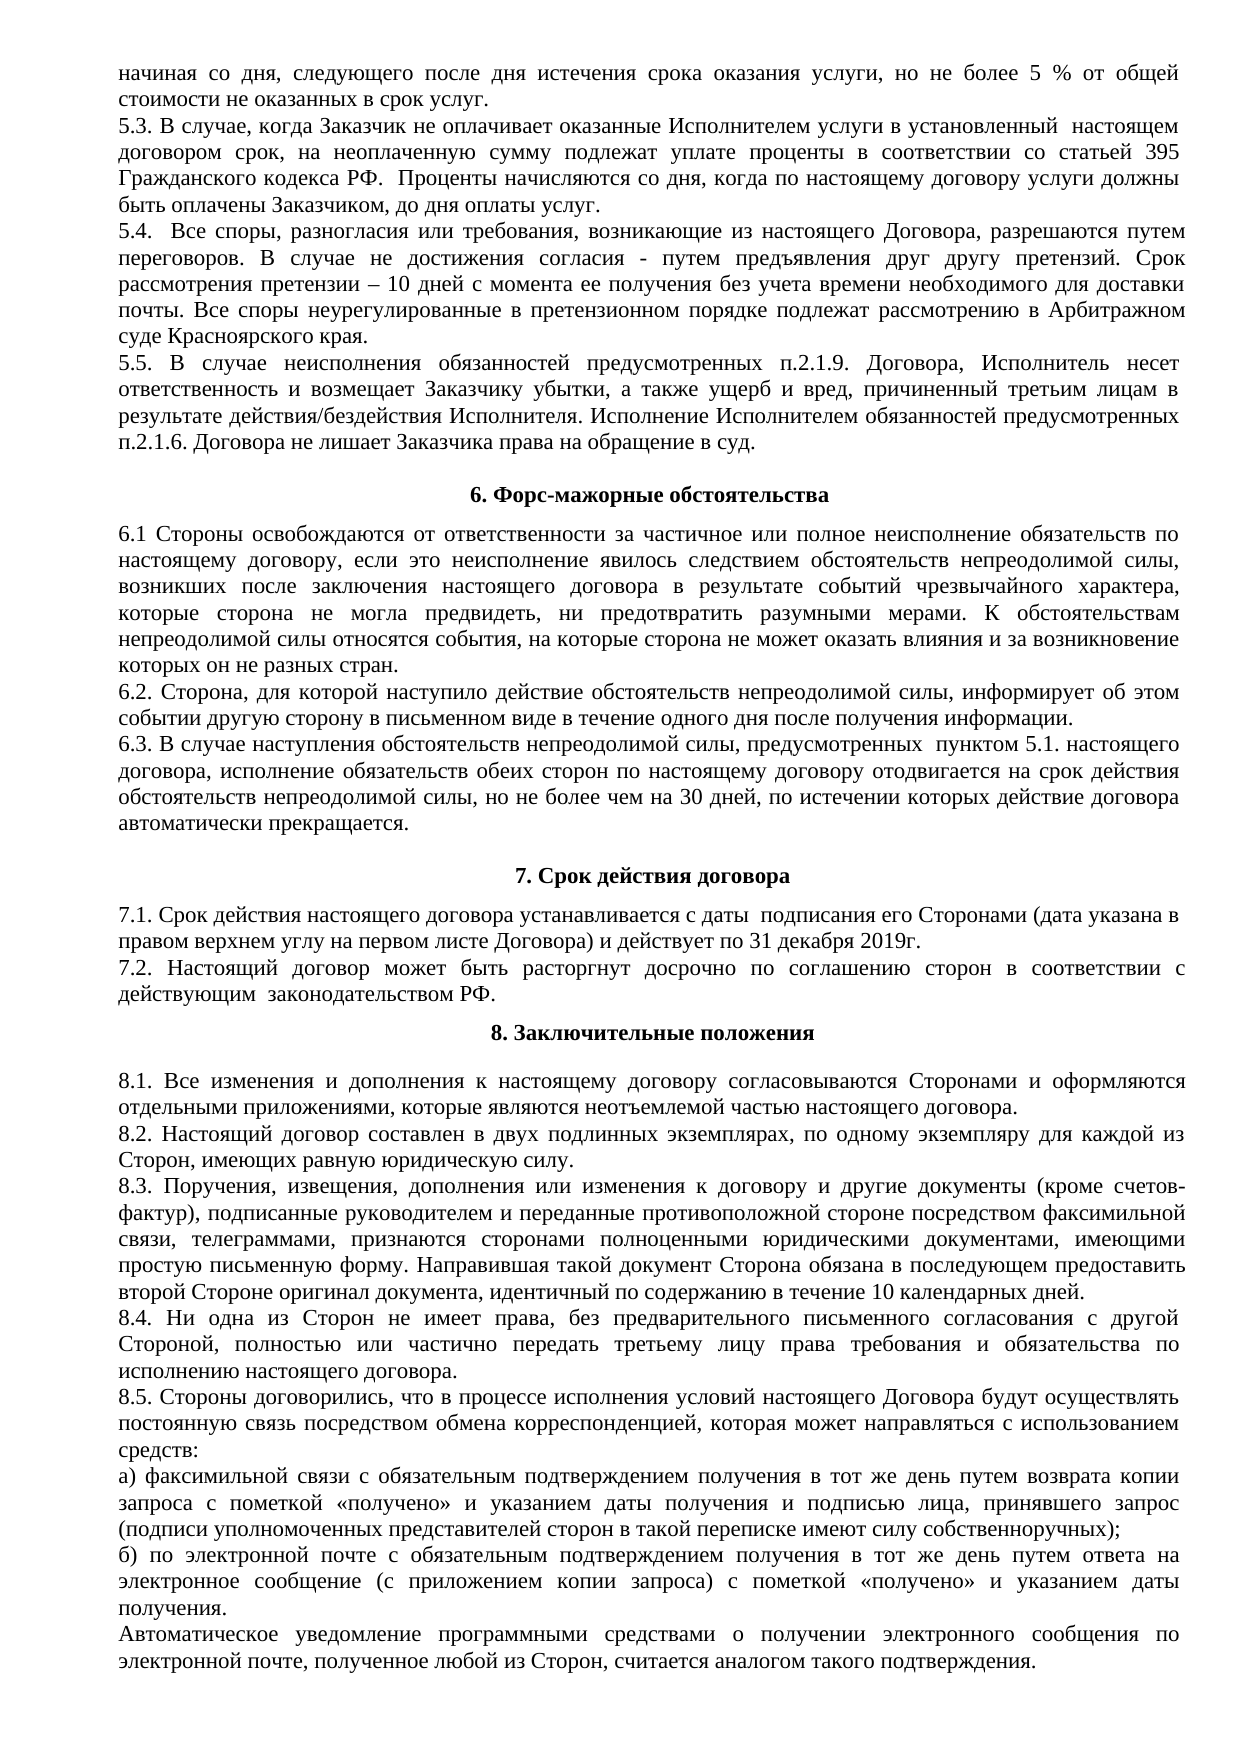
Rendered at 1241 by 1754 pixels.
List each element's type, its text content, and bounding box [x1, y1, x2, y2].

text 6.3. В случае наступления обстоятельств непреодолимой силы, предусмотренных пунктом 5.1. настоящего договора, исполнение обязательств обеих сторон по настоящему договору отодвигается на срок действия обстоятельств непреодолимой силы, но не более чем на 30 дней, по истечении которых действие договора автоматически прекращается. [118, 730, 1181, 836]
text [118, 59, 1181, 112]
text 5.4. Все споры, разногласия или требования, возникающие из настоящего Договора, разрешаются путем переговоров. В случае не достижения согласия - путем предъявления друг другу претензий. Срок рассмотрения претензии – 10 дней с момента ее получения без учета времени необходимого для доставки почты. Все споры неурегулированные в претензионном порядке подлежат рассмотрению в Арбитражном суде Красноярского края. [118, 217, 1187, 349]
text 5.3. В случае, когда Заказчик не оплачивает оказанные Исполнителем услуги в установленный настоящем договором срок, на неоплаченную сумму подлежат уплате проценты в соответствии со статьей 395 Гражданского кодекса РФ. Проценты начисляются со дня, когда по настоящему договору услуги должны быть оплачены Заказчиком, до дня оплаты услуг. [118, 112, 1181, 217]
text 8. Заключительные положения [118, 1019, 1187, 1045]
text 7.2. Настоящий договор может быть расторгнут досрочно по соглашению сторон в соответствии с действующим законодательством РФ. [118, 954, 1187, 1006]
text 8.4. Ни одна из Сторон не имеет права, без предварительного письменного согласования с другой Стороной, полностью или частично передать третьему лицу права требования и обязательства по исполнению настоящего договора. [118, 1304, 1181, 1383]
text б) по электронной почте с обязательным подтверждением получения в тот же день путем ответа на электронное сообщение (с приложением копии запроса) с пометкой «получено» и указанием даты получения. [118, 1541, 1181, 1620]
text 6.2. Сторона, для которой наступило действие обстоятельств непреодолимой силы, информирует об этом событии другую сторону в письменном виде в течение одного дня после получения информации. [118, 678, 1181, 730]
text а) факсимильной связи с обязательным подтверждением получения в тот же день путем возврата копии запроса с пометкой «получено» и указанием даты получения и подписью лица, принявшего запрос (подписи уполномоченных представителей сторон в такой переписке имеют силу собственноручных); [118, 1462, 1181, 1541]
text 8.5. Стороны договорились, что в процессе исполнения условий настоящего Договора будут осуществлять постоянную связь посредством обмена корреспонденцией, которая может направляться с использованием средств: [118, 1383, 1181, 1462]
text 8.3. Поручения, извещения, дополнения или изменения к договору и другие документы (кроме счетов-фактур), подписанные руководителем и переданные противоположной стороне посредством факсимильной связи, телеграммами, признаются сторонами полноценными юридическими документами, имеющими простую письменную форму. Направившая такой документ Сторона обязана в последующем предоставить второй Стороне оригинал документа, идентичный по содержанию в течение 10 календарных дней. [118, 1172, 1187, 1304]
list 6. Форс-мажорные обстоятельства [118, 481, 1181, 507]
text Автоматическое уведомление программными средствами о получении электронного сообщения по электронной почте, полученное любой из Сторон, считается аналогом такого подтверждения. [118, 1620, 1181, 1673]
text 7. Срок действия договора [118, 862, 1187, 888]
text 6.1 Стороны освобождаются от ответственности за частичное или полное неисполнение обязательств по настоящему договору, если это неисполнение явилось следствием обстоятельств непреодолимой силы, возникших после заключения настоящего договора в результате событий чрезвычайного характера, которые сторона не могла предвидеть, ни предотвратить разумными мерами. К обстоятельствам непреодолимой силы относятся события, на которые сторона не может оказать влияния и за возникновение которых он не разных стран. [118, 519, 1181, 678]
text 8.2. Настоящий договор составлен в двух подлинных экземплярах, по одному экземпляру для каждой из Сторон, имеющих равную юридическую силу. [118, 1119, 1187, 1172]
text 5.5. В случае неисполнения обязанностей предусмотренных п.2.1.9. Договора, Исполнитель несет ответственность и возмещает Заказчику убытки, а также ущерб и вред, причиненный третьим лицам в результате действия/бездействия Исполнителя. Исполнение Исполнителем обязанностей предусмотренных п.2.1.6. Договора не лишает Заказчика права на обращение в суд. [118, 349, 1181, 454]
text 8.1. Все изменения и дополнения к настоящему договору согласовываются Сторонами и оформляются отдельными приложениями, которые являются неотъемлемой частью настоящего договора. [118, 1067, 1187, 1119]
list 7.1. Срок действия настоящего договора устанавливается с даты подписания его Сторонами (дата указана в правом верхнем углу на первом листе Договора) и действует по 31 декабря 2019г. [118, 901, 1181, 954]
